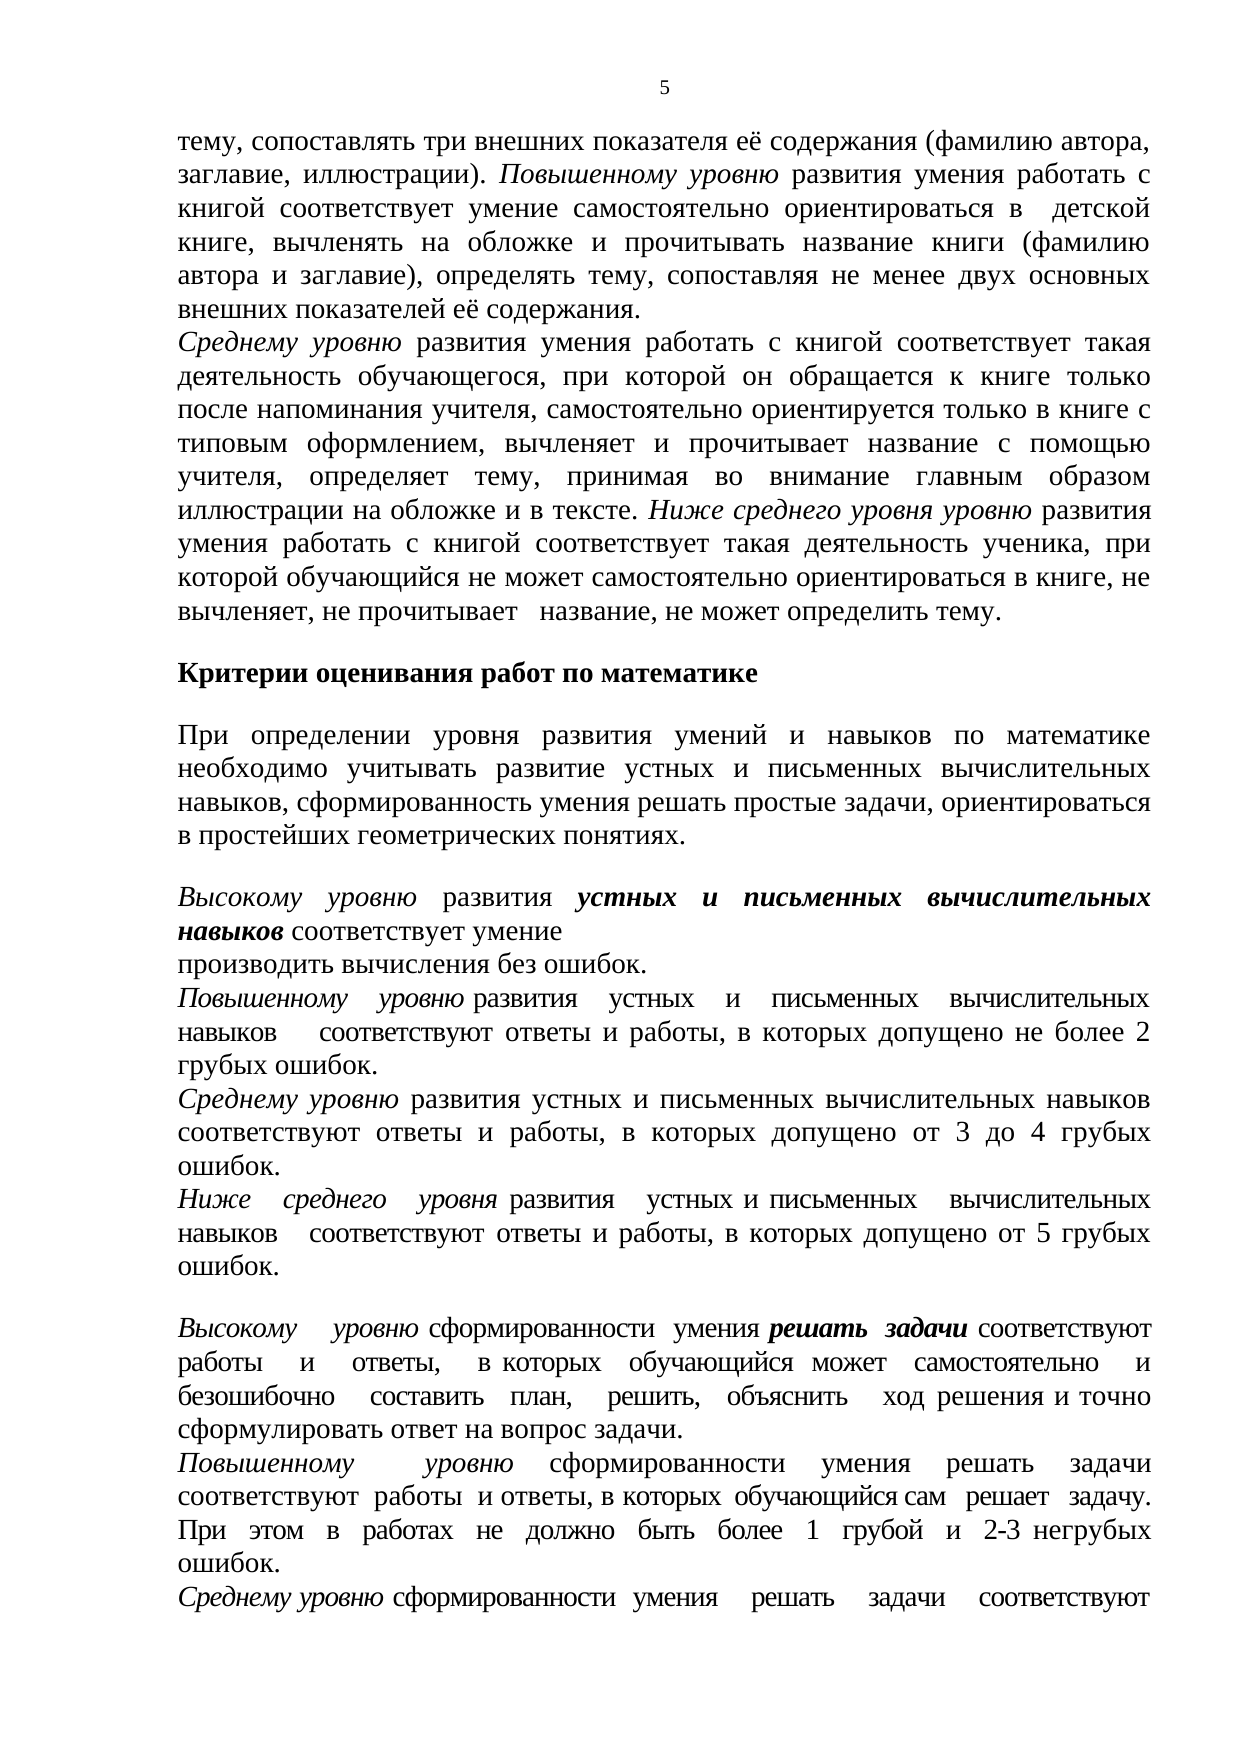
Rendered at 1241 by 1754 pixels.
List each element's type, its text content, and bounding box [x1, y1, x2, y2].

text Повышенному уровню развития устных и письменных вычислительных навыков соответствуют ответы и работы, в которых допущено не более 2 грубых ошибок. [177, 980, 1152, 1081]
text производить вычисления без ошибок. [177, 947, 1152, 980]
text Высокому уровню сформированности умения решать задачи соответствуют работы и ответы, в которых обучающийся может самостоятельно и безошибочно составить план, решить, объяснить ход решения и точно сформулировать ответ на вопрос задачи. [177, 1311, 1152, 1445]
text Среднему уровню развития устных и письменных вычислительных навыков соответствуют ответы и работы, в которых допущено от 3 до 4 грубых ошибок. [177, 1081, 1152, 1181]
text Ниже среднего уровня развития устных и письменных вычислительных навыков соответствуют ответы и работы, в которых допущено от 5 грубых ошибок. [177, 1181, 1152, 1282]
text Повышенному уровню сформированности умения решать задачи соответствуют работы и ответы, в которых обучающийся сам решает задачу. При этом в работах не должно быть более 1 грубой и 2-3 негрубых ошибок. [177, 1445, 1152, 1579]
text Высокому уровню развития устных и письменных вычислительных навыков соответствует умение [177, 879, 1152, 947]
text При определении уровня развития умений и навыков по математике необходимо учитывать развитие устных и письменных вычислительных навыков, сформированность умения решать простые задачи, ориентироваться в простейших геометрических понятиях. [177, 717, 1152, 851]
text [177, 1579, 1152, 1612]
text Среднему уровню развития умения работать с книгой соответствует такая деятельность обучающегося, при которой он обращается к книге только после напоминания учителя, самостоятельно ориентируется только в книге с типовым оформлением, вычленяет и прочитывает название с помощью учителя, определяет тему, принимая во внимание главным образом иллюстрации на обложке и в тексте. Ниже среднего уровня уровню развития умения работать с книгой соответствует такая деятельность ученика, при которой обучающийся не может самостоятельно ориентироваться в книге, не вычленяет, не прочитывает название, не может определить тему. [177, 324, 1152, 626]
text Критерии оценивания работ по математике [177, 655, 1151, 689]
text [177, 123, 1151, 324]
